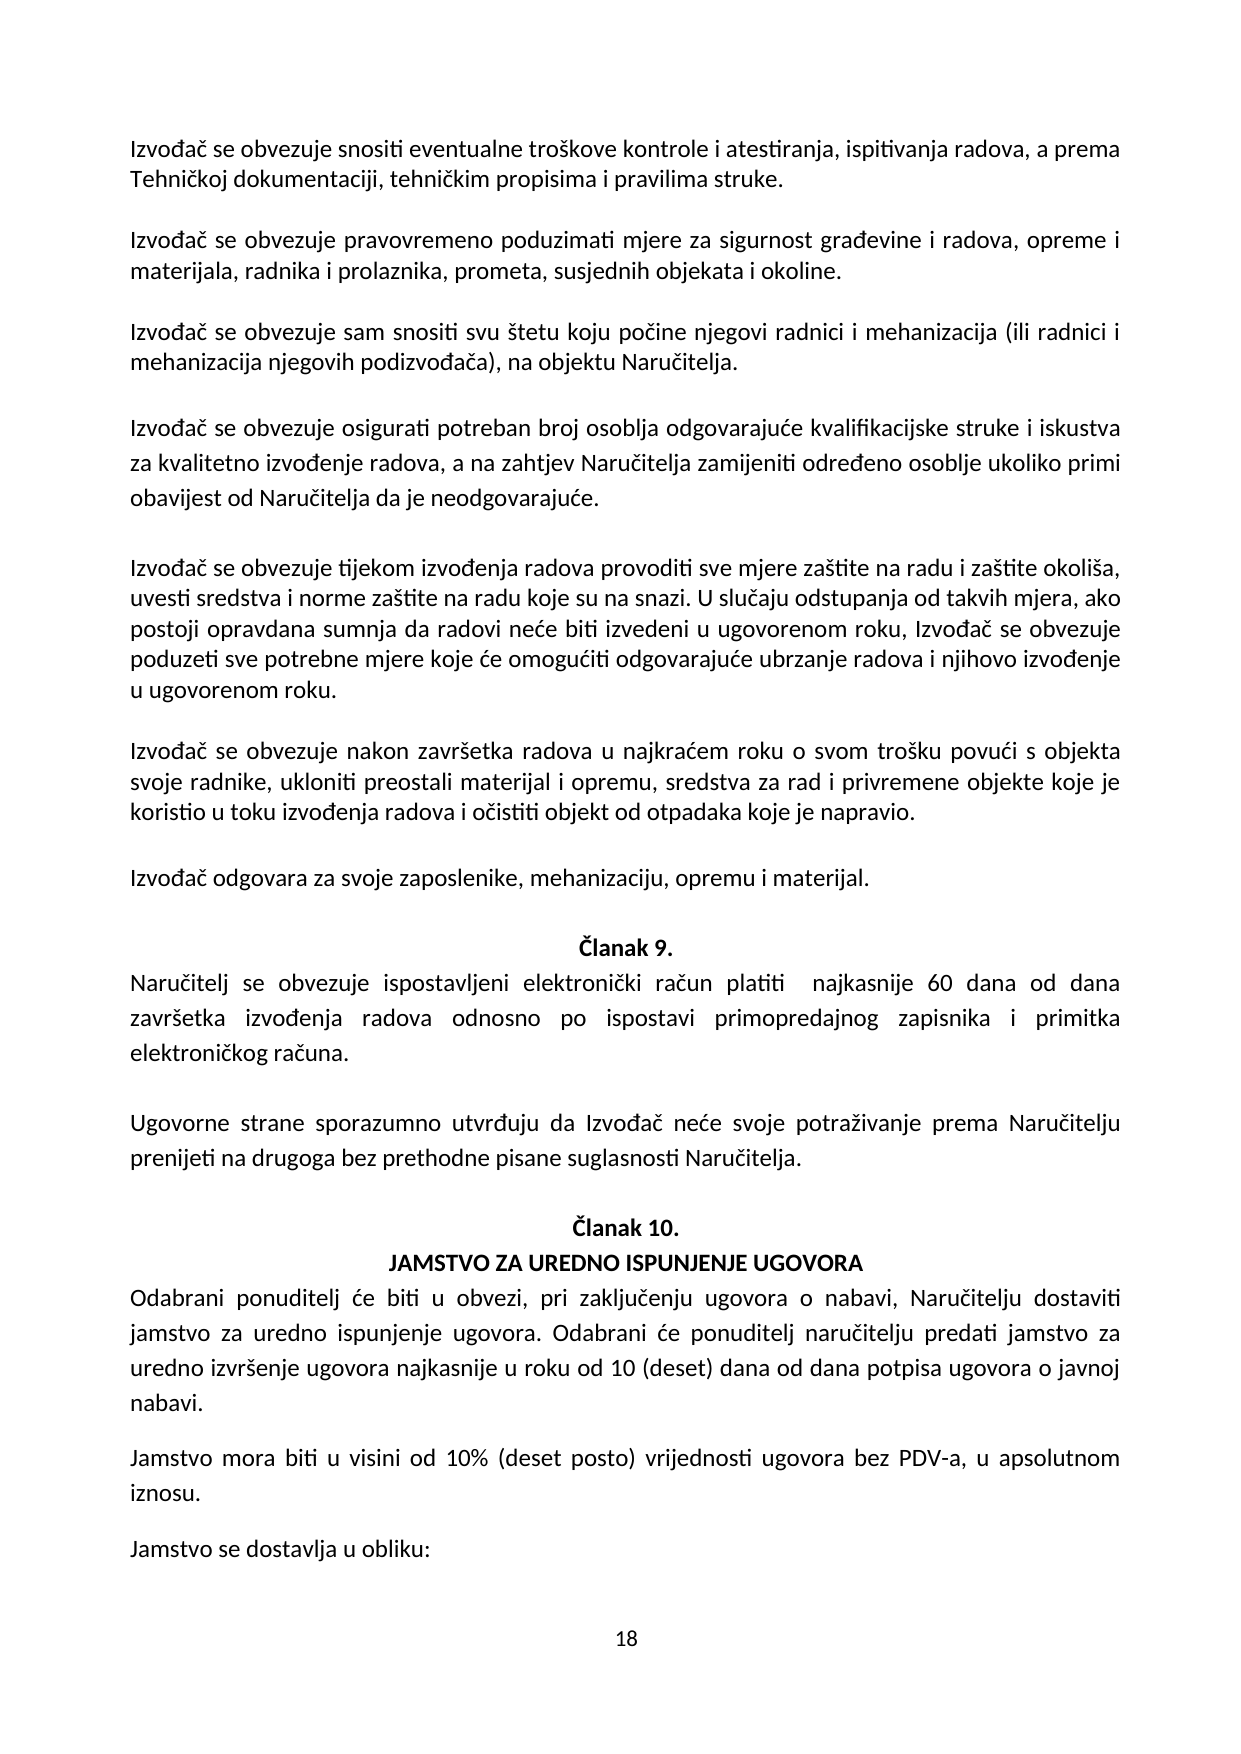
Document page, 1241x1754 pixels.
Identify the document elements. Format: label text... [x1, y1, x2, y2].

text Naručitelj se obvezuje ispostavljeni elektronički račun platiti najkasnije 60 dana od dana završetka izvođenja radova odnosno po ispostavi primopredajnog zapisnika i primitka elektroničkog računa. [130, 967, 1122, 1067]
text Izvođač se obvezuje snositi eventualne troškove kontrole i atestiranja, ispitivanja radova, a prema Tehničkoj dokumentaciji, tehničkim propisima i pravilima struke. [130, 133, 1122, 194]
text Izvođač se obvezuje nakon završetka radova u najkraćem roku o svom trošku povući s objekta svoje radnike, ukloniti preostali materijal i opremu, sredstva za rad i privremene objekte koje je koristio u toku izvođenja radova i očistiti objekt od otpadaka koje je napravio. [130, 735, 1122, 827]
text Izvođač odgovara za svoje zaposlenike, mehanizaciju, opremu i materijal. [130, 862, 1122, 892]
text Jamstvo mora biti u visini od 10% (deset posto) vrijednosti ugovora bez PDV-a, u apsolutnom iznosu. [130, 1443, 1122, 1508]
text Odabrani ponuditelj će biti u obvezi, pri zaključenju ugovora o nabavi, Naručitelju dostaviti jamstvo za uredno ispunjenje ugovora. Odabrani će ponuditelj naručitelju predati jamstvo za uredno izvršenje ugovora najkasnije u roku od 10 (deset) dana od dana potpisa ugovora o javnoj nabavi. [130, 1282, 1122, 1417]
text Izvođač se obvezuje sam snositi svu štetu koju počine njegovi radnici i mehanizacija (ili radnici i mehanizacija njegovih podizvođača), na objektu Naručitelja. [130, 316, 1122, 377]
text Jamstvo se dostavlja u obliku: [130, 1533, 1122, 1564]
text Izvođač se obvezuje tijekom izvođenja radova provoditi sve mjere zaštite na radu i zaštite okoliša, uvesti sredstva i norme zaštite na radu koje su na snazi. U slučaju odstupanja od takvih mjera, ako postoji opravdana sumnja da radovi neće biti izvedeni u ugovorenom roku, Izvođač se obvezuje poduzeti sve potrebne mjere koje će omogućiti odgovarajuće ubrzanje radova i njihovo izvođenje u ugovorenom roku. [130, 552, 1122, 705]
text JAMSTVO ZA UREDNO ISPUNJENJE UGOVORA [130, 1247, 1122, 1277]
text Članak 9. [130, 932, 1122, 962]
text Članak 10. [130, 1212, 1122, 1242]
text Izvođač se obvezuje pravovremeno poduzimati mjere za sigurnost građevine i radova, opreme i materijala, radnika i prolaznika, prometa, susjednih objekata i okoline. [130, 224, 1122, 286]
text Izvođač se obvezuje osigurati potreban broj osoblja odgovarajuće kvalifikacijske struke i iskustva za kvalitetno izvođenje radova, a na zahtjev Naručitelja zamijeniti određeno osoblje ukoliko primi obavijest od Naručitelja da je neodgovarajuće. [130, 412, 1122, 513]
text Ugovorne strane sporazumno utvrđuju da Izvođač neće svoje potraživanje prema Naručitelju prenijeti na drugoga bez prethodne pisane suglasnosti Naručitelja. [130, 1107, 1122, 1172]
